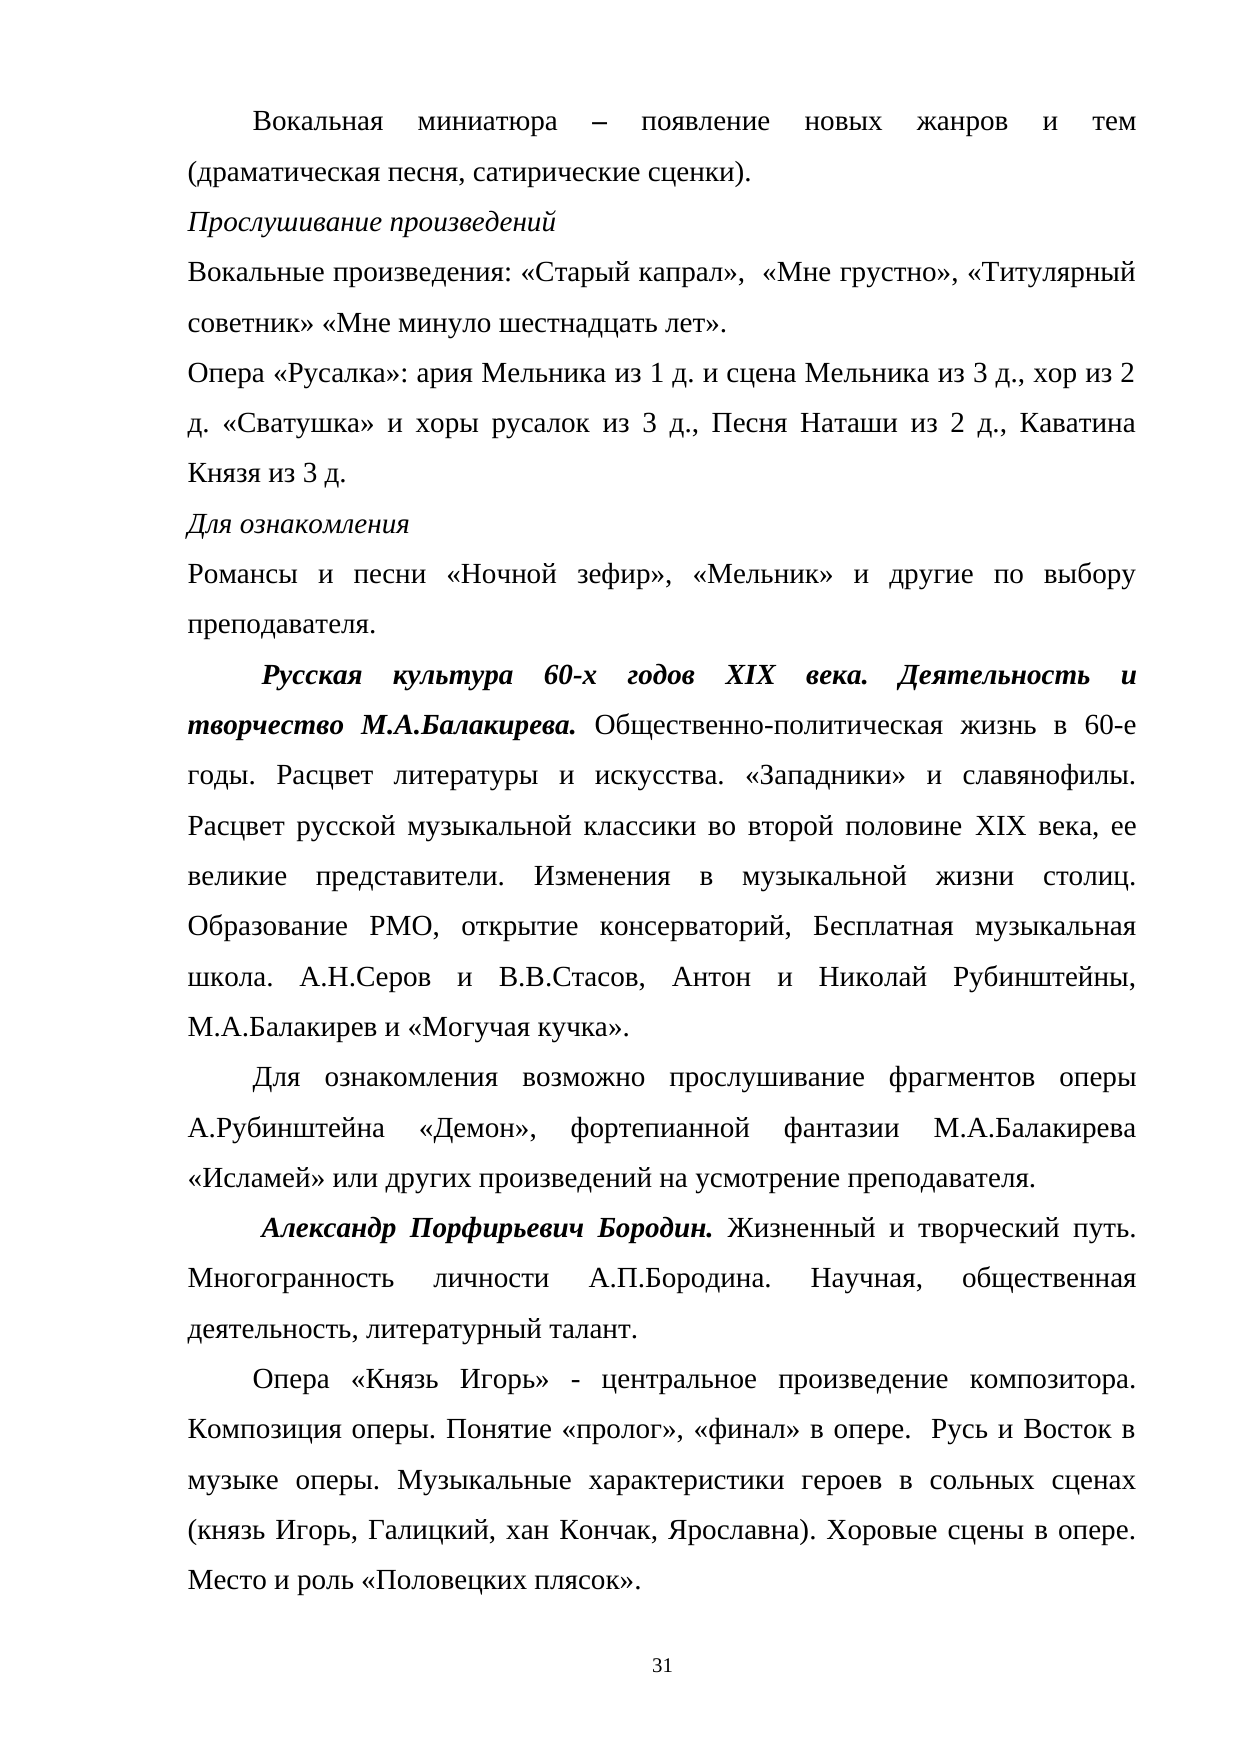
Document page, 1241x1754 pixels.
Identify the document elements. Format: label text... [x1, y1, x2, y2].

text Для ознакомления возможно прослушивание фрагментов оперы А.Рубинштейна «Демон», фортепианной фантазии М.А.Балакирева «Исламей» или других произведений на усмотрение преподавателя. [187, 1059, 1137, 1193]
text Вокальная миниатюра – появление новых жанров и тем (драматическая песня, сатирические сценки). [187, 103, 1137, 187]
text Русская культура 60-х годов XIX века. Деятельность и творчество М.А.Балакирева. Общественно-политическая жизнь в 60-е годы. Расцвет литературы и искусства. «Западники» и славянофилы. Расцвет русской музыкальной классики во второй половине XIX века, ее великие представители. Изменения в музыкальной жизни столиц. Образование РМО, открытие консерваторий, Бесплатная музыкальная школа. А.Н.Серов и В.В.Стасов, Антон и Николай Рубинштейны, М.А.Балакирев и «Могучая кучка». [187, 657, 1137, 1043]
text Романсы и песни «Ночной зефир», «Мельник» и другие по выбору преподавателя. [187, 556, 1137, 640]
text Для ознакомления [187, 506, 1137, 539]
text Опера «Князь Игорь» - центральное произведение композитора. Композиция оперы. Понятие «пролог», «финал» в опере. Русь и Восток в музыке оперы. Музыкальные характеристики героев в сольных сценах (князь Игорь, Галицкий, хан Кончак, Ярославна). Хоровые сцены в опере. Место и роль «Половецких плясок». [187, 1361, 1137, 1596]
text Опера «Русалка»: ария Мельника из 1 д. и сцена Мельника из 3 д., хор из 2 д. «Сватушка» и хоры русалок из 3 д., Песня Наташи из 2 д., Каватина Князя из 3 д. [187, 355, 1137, 489]
text Прослушивание произведений [187, 204, 1137, 238]
text Вокальные произведения: «Старый капрал», «Мне грустно», «Титулярный советник» «Мне минуло шестнадцать лет». [187, 254, 1137, 338]
text Александр Порфирьевич Бородин. Жизненный и творческий путь. Многогранность личности А.П.Бородина. Научная, общественная деятельность, литературный талант. [187, 1210, 1137, 1344]
